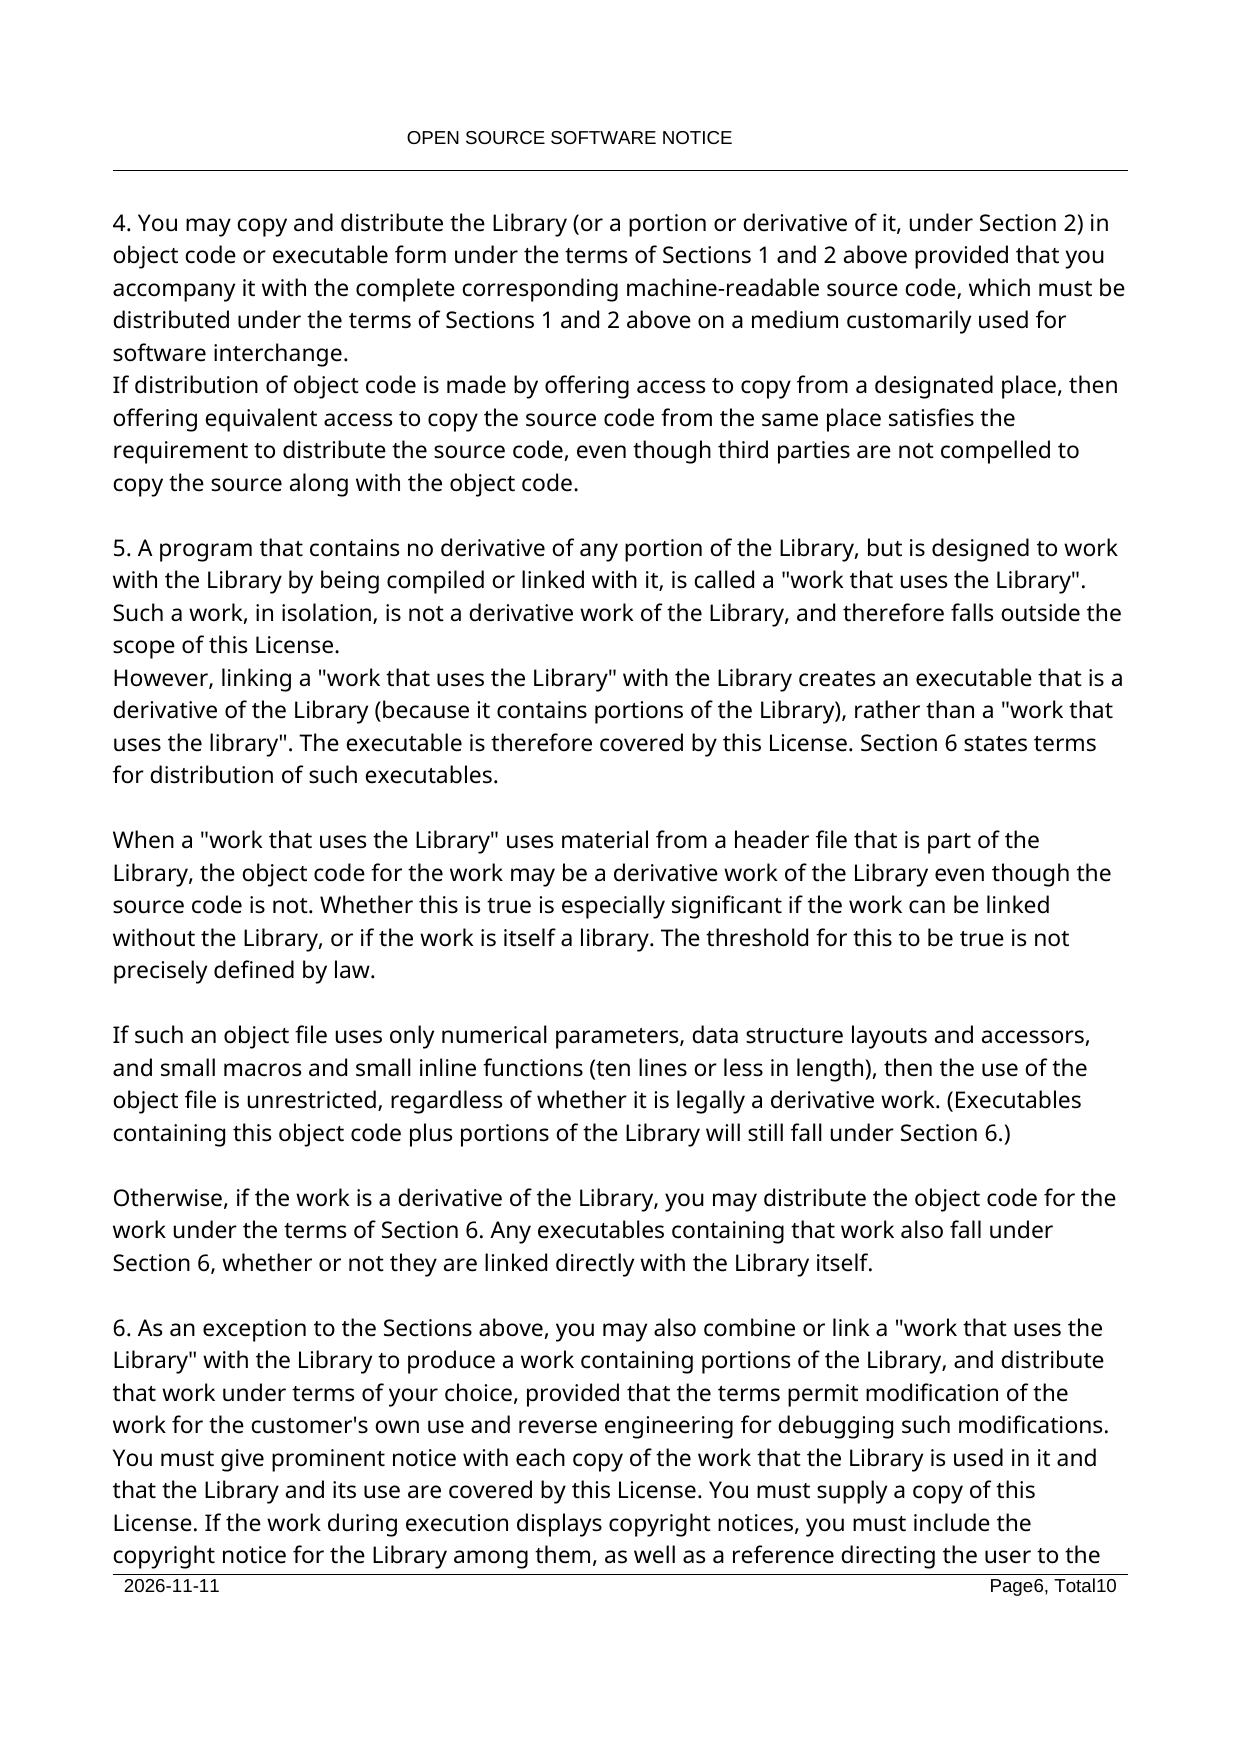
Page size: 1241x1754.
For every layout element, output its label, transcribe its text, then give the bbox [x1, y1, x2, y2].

text If distribution of object code is made by offering access to copy from a designated place, then offering equivalent access to copy the source code from the same place satisfies the requirement to distribute the source code, even though third parties are not compelled to copy the source along with the object code. [112, 369, 1128, 499]
text 4. You may copy and distribute the Library (or a portion or derivative of it, under Section 2) in object code or executable form under the terms of Sections 1 and 2 above provided that you accompany it with the complete corresponding machine-readable source code, which must be distributed under the terms of Sections 1 and 2 above on a medium customarily used for software interchange. [112, 206, 1128, 369]
text 6. As an exception to the Sections above, you may also combine or link a "work that uses the Library" with the Library to produce a work containing portions of the Library, and distribute that work under terms of your choice, provided that the terms permit modification of the work for the customer's own use and reverse engineering for debugging such modifications. [112, 1311, 1128, 1441]
text Otherwise, if the work is a derivative of the Library, you may distribute the object code for the work under the terms of Section 6. Any executables containing that work also fall under Section 6, whether or not they are linked directly with the Library itself. [112, 1181, 1128, 1279]
text 5. A program that contains no derivative of any portion of the Library, but is designed to work with the Library by being compiled or linked with it, is called a "work that uses the Library". Such a work, in isolation, is not a derivative work of the Library, and therefore falls outside the scope of this License. [112, 531, 1128, 661]
text However, linking a "work that uses the Library" with the Library creates an executable that is a derivative of the Library (because it contains portions of the Library), rather than a "work that uses the library". The executable is therefore covered by this License. Section 6 states terms for distribution of such executables. [112, 661, 1128, 791]
text When a "work that uses the Library" uses material from a header file that is part of the Library, the object code for the work may be a derivative work of the Library even though the source code is not. Whether this is true is especially significant if the work can be linked without the Library, or if the work is itself a library. The threshold for this to be true is not precisely defined by law. [112, 824, 1128, 986]
text If such an object file uses only numerical parameters, data structure layouts and accessors, and small macros and small inline functions (ten lines or less in length), then the use of the object file is unrestricted, regardless of whether it is legally a derivative work. (Executables containing this object code plus portions of the Library will still fall under Section 6.) [112, 1019, 1128, 1149]
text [112, 1441, 1128, 1571]
